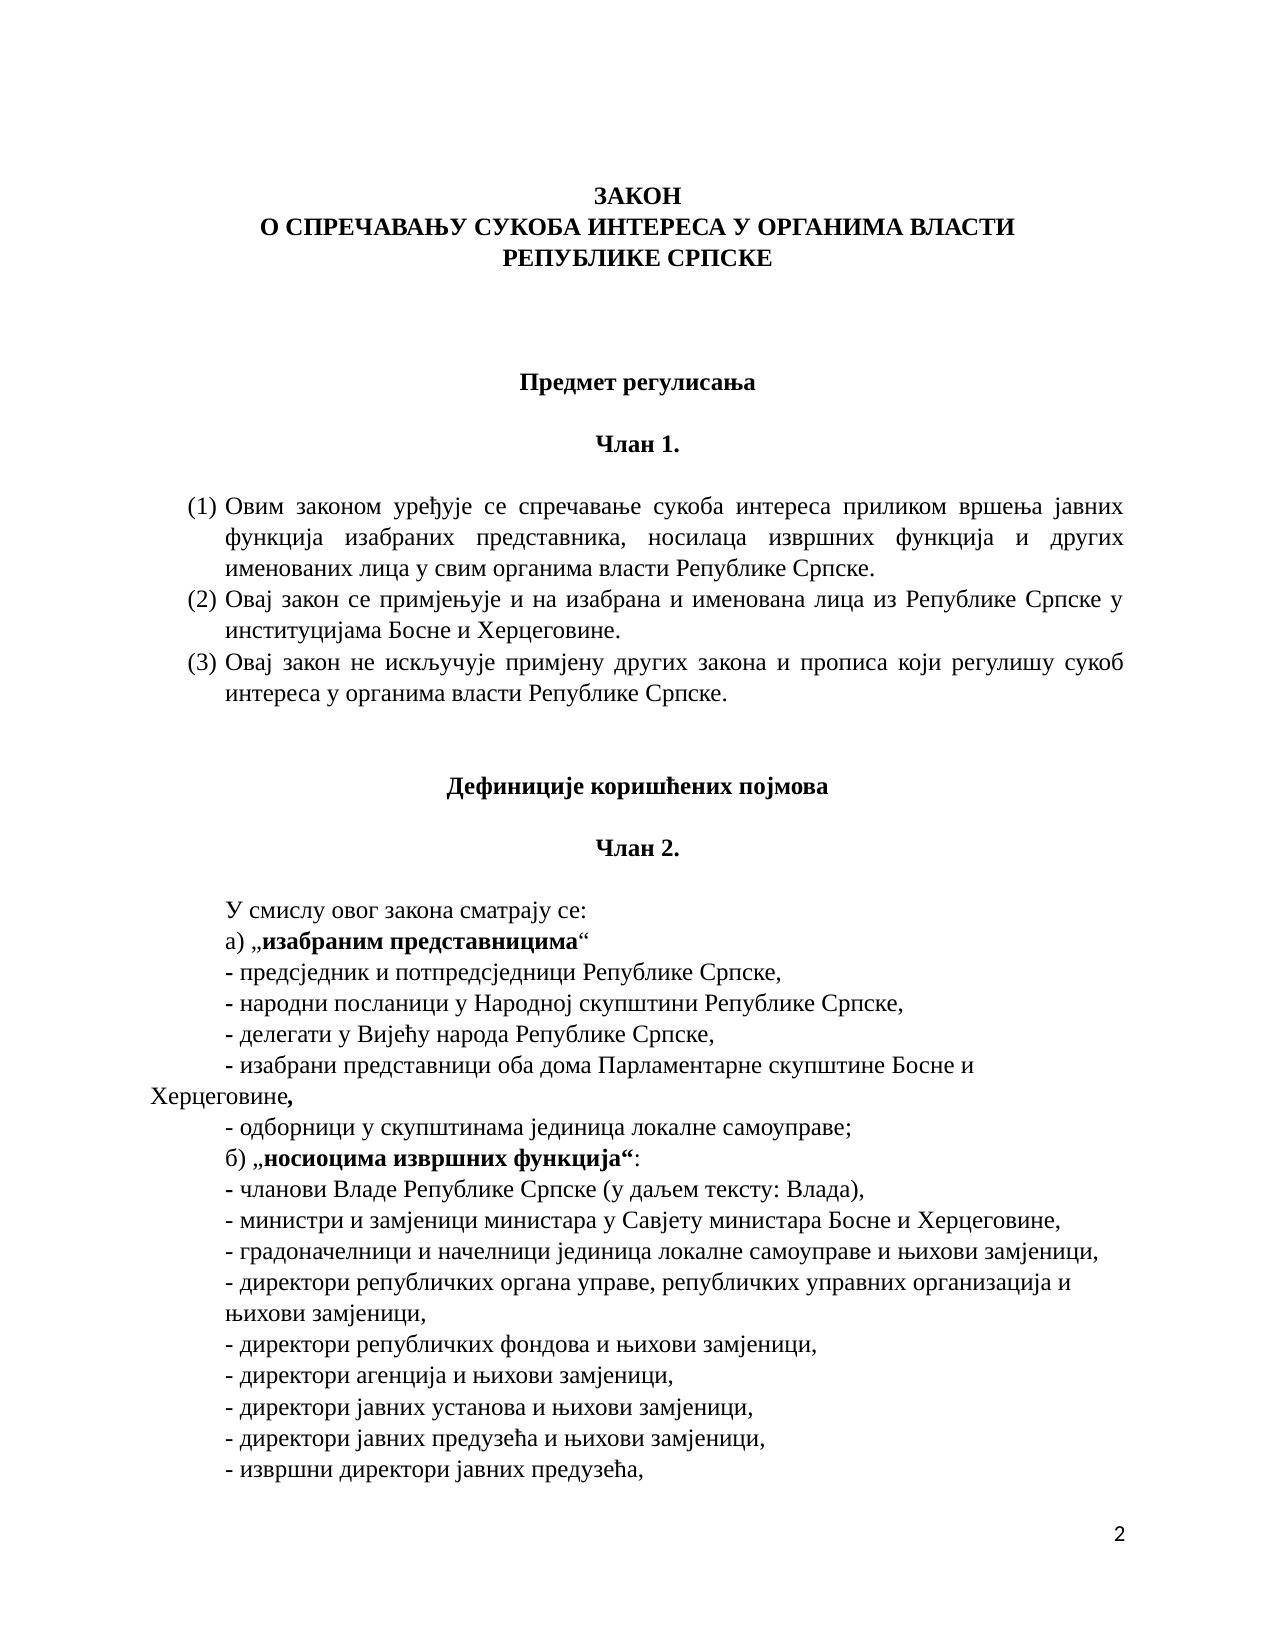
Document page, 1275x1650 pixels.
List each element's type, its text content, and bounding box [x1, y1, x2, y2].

text О СПРЕЧАВАЊУ СУКОБА ИНТЕРЕСА У ОРГАНИМА ВЛАСТИ РЕПУБЛИКЕ СРПСКЕ [150, 212, 1125, 272]
text - градоначелници и начелници јединица локалне самоуправе и њихови замјеници, [150, 1236, 1125, 1265]
text - министри и замјеници министара у Савјету министара Босне и Херцеговине, [150, 1205, 1125, 1234]
list Овим законом уређује се спречавање сукоба интереса приликом вршења јавних функција изабраних представника, носилаца извршних функција и других именованих лица у свим органима власти Републике Српске. [187, 491, 1125, 582]
text У смислу овог закона сматрају се: [150, 895, 1125, 924]
text - изабрани представници оба дома Парламентарне скупштине Босне и Херцеговине, [150, 1050, 1125, 1110]
text ЗАКОН [150, 181, 1125, 210]
text б) „носиоцимa извршних функција“: [150, 1143, 1125, 1172]
text - народни посланици у Народној скупштини Републике Српске, [150, 988, 1125, 1017]
text - извршни директори јавних предузећа, [150, 1454, 1125, 1482]
text Дефиниције коришћених појмова [150, 771, 1125, 799]
text - одборници у скупштинама јединица локалне самоуправе; [150, 1112, 1125, 1141]
text - директори јавних предузећа и њихови замјеници, [150, 1423, 1125, 1451]
text - чланови Владе Републике Српске (у даљем тексту: Влада), [150, 1174, 1125, 1203]
text - делегати у Вијећу народа Републике Српске, [150, 1019, 1125, 1048]
text а) „изабраним представницима“ [150, 926, 1125, 955]
text - директори републичких фондова и њихови замјеници, [150, 1329, 1125, 1358]
text Предмет регулисања [150, 367, 1125, 396]
text - директори јавних установа и њихови замјеници, [150, 1392, 1125, 1420]
text - директори републичких органа управе, републичких управних организација и њихови замјеници, [225, 1267, 1125, 1327]
text - директори агенција и њихови замјеници, [150, 1361, 1125, 1389]
list Овај закон не искључује примјену других закона и прописа који регулишу сукоб интереса у органима власти Републике Српске. [187, 647, 1125, 706]
text - предсједник и потпредсједници Републике Српске, [150, 957, 1125, 986]
text Члан 1. [150, 429, 1125, 458]
list Овај закон се примјењује и на изабрана и именована лица из Републике Српске у институцијама Босне и Херцеговине. [187, 584, 1125, 644]
text Члан 2. [150, 833, 1125, 862]
